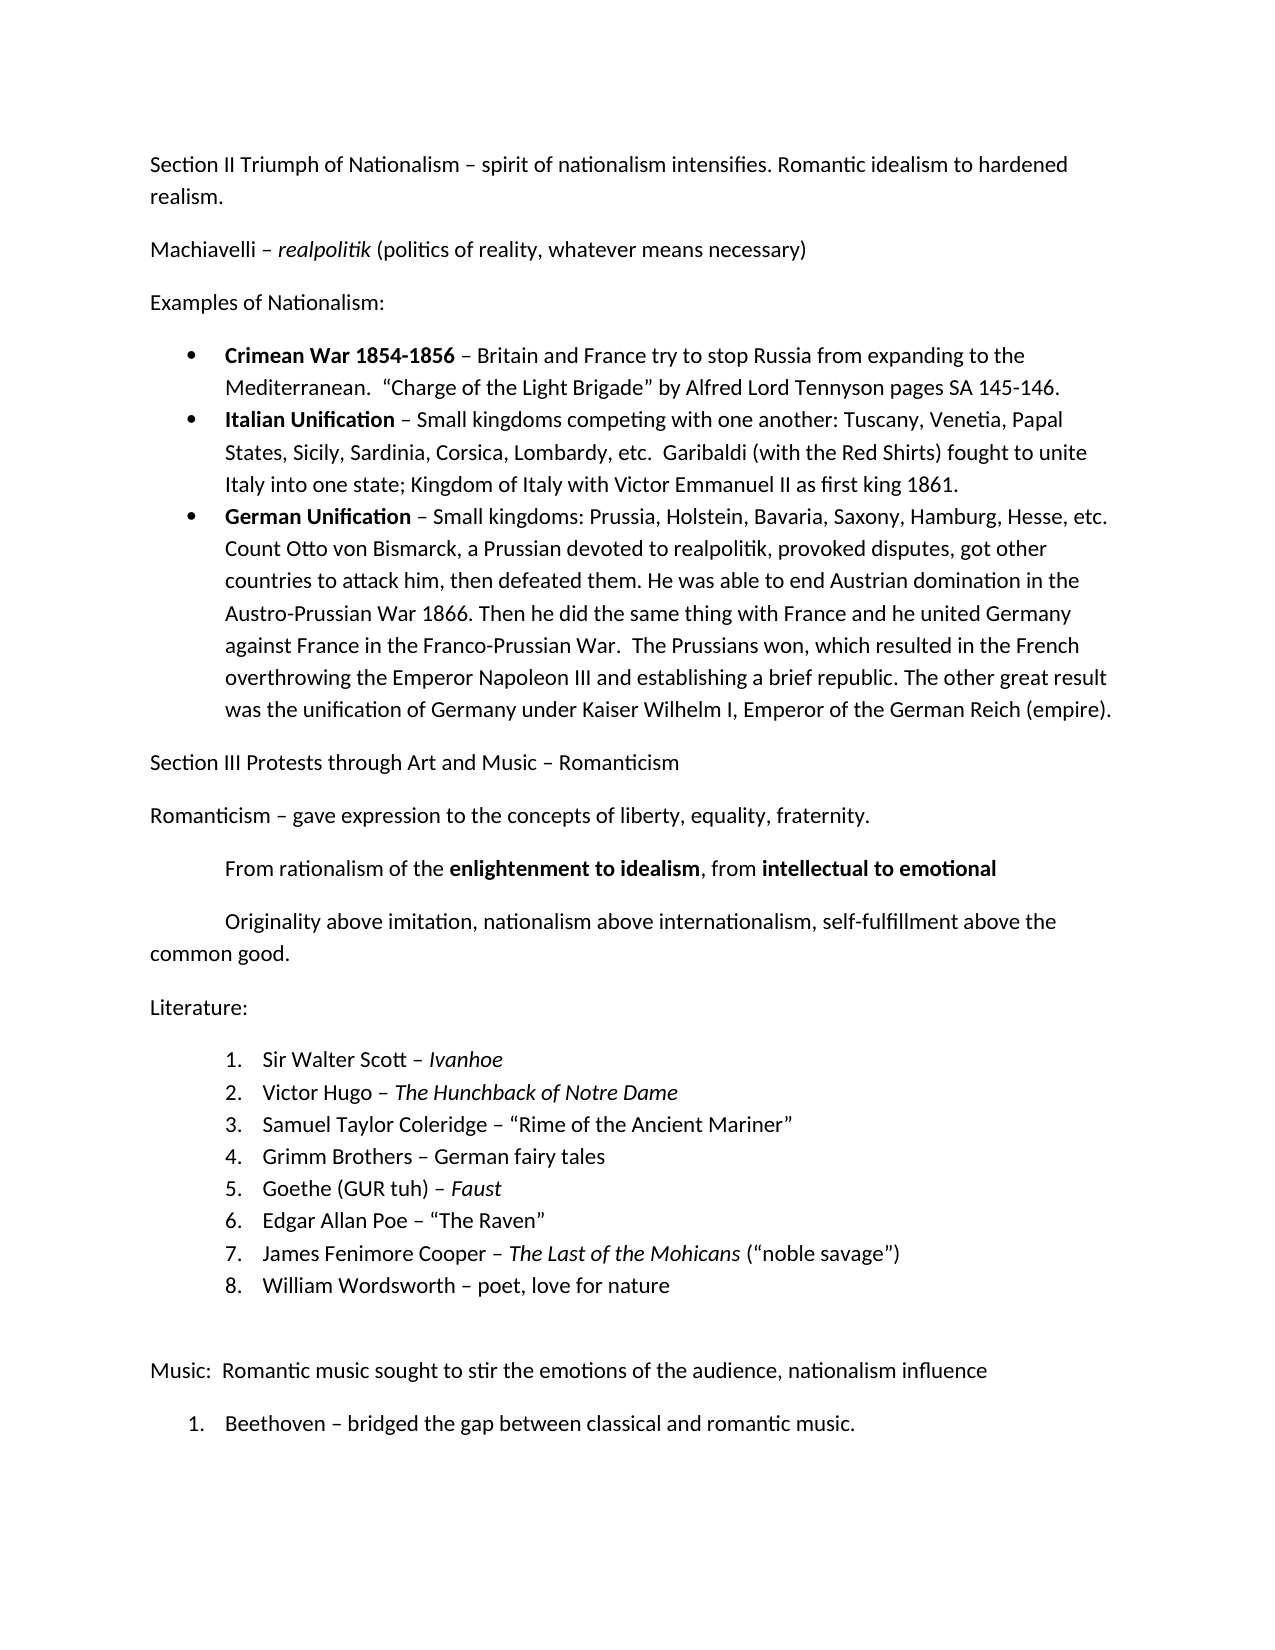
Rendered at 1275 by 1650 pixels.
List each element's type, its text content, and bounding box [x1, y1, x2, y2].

text Machiavelli – realpolitik (politics of reality, whatever means necessary) [150, 235, 1125, 263]
text Examples of Nationalism: [150, 288, 1125, 316]
list Grimm Brothers – German fairy tales [225, 1142, 1125, 1170]
list Victor Hugo – The Hunchback of Notre Dame [225, 1078, 1125, 1106]
text Romanticism – gave expression to the concepts of liberty, equality, fraternity. [150, 801, 1125, 829]
text Music: Romantic music sought to stir the emotions of the audience, nationalism influence [150, 1356, 1125, 1384]
list Beethoven – bridged the gap between classical and romantic music. [187, 1409, 1125, 1437]
list Crimean War 1854-1856 – Britain and France try to stop Russia from expanding to the Mediterranean. “Charge of the Light Brigade” by Alfred Lord Tennyson pages SA 145-146. [187, 341, 1125, 401]
text Literature: [150, 993, 1125, 1021]
text From rationalism of the enlightenment to idealism, from intellectual to emotional [150, 854, 1125, 882]
list Edgar Allan Poe – “The Raven” [225, 1207, 1125, 1234]
list Goethe (GUR tuh) – Faust [225, 1174, 1125, 1202]
list German Unification – Small kingdoms: Prussia, Holstein, Bavaria, Saxony, Hamburg, Hesse, etc. Count Otto von Bismarck, a Prussian devoted to realpolitik, provoked disputes, got other countries to attack him, then defeated them. He was able to end Austrian domination in the Austro-Prussian War 1866. Then he did the same thing with France and he united Germany against France in the Franco-Prussian War. The Prussians won, which resulted in the French overthrowing the Emperor Napoleon III and establishing a brief republic. The other great result was the unification of Germany under Kaiser Wilhelm I, Emperor of the German Reich (empire). [187, 502, 1125, 723]
list James Fenimore Cooper – The Last of the Mohicans (“noble savage”) [225, 1239, 1125, 1267]
list William Wordsworth – poet, love for nature [225, 1271, 1125, 1299]
list Italian Unification – Small kingdoms competing with one another: Tuscany, Venetia, Papal States, Sicily, Sardinia, Corsica, Lombardy, etc. Garibaldi (with the Red Shirts) fought to unite Italy into one state; Kingdom of Italy with Victor Emmanuel II as first king 1861. [187, 406, 1125, 498]
list Samuel Taylor Coleridge – “Rime of the Ancient Mariner” [225, 1110, 1125, 1138]
text Originality above imitation, nationalism above internationalism, self-fulfillment above the common good. [150, 907, 1125, 968]
text Section II Triumph of Nationalism – spirit of nationalism intensifies. Romantic idealism to hardened realism. [150, 150, 1125, 210]
text Section III Protests through Art and Music – Romanticism [150, 748, 1125, 776]
list Sir Walter Scott – Ivanhoe [225, 1046, 1125, 1074]
